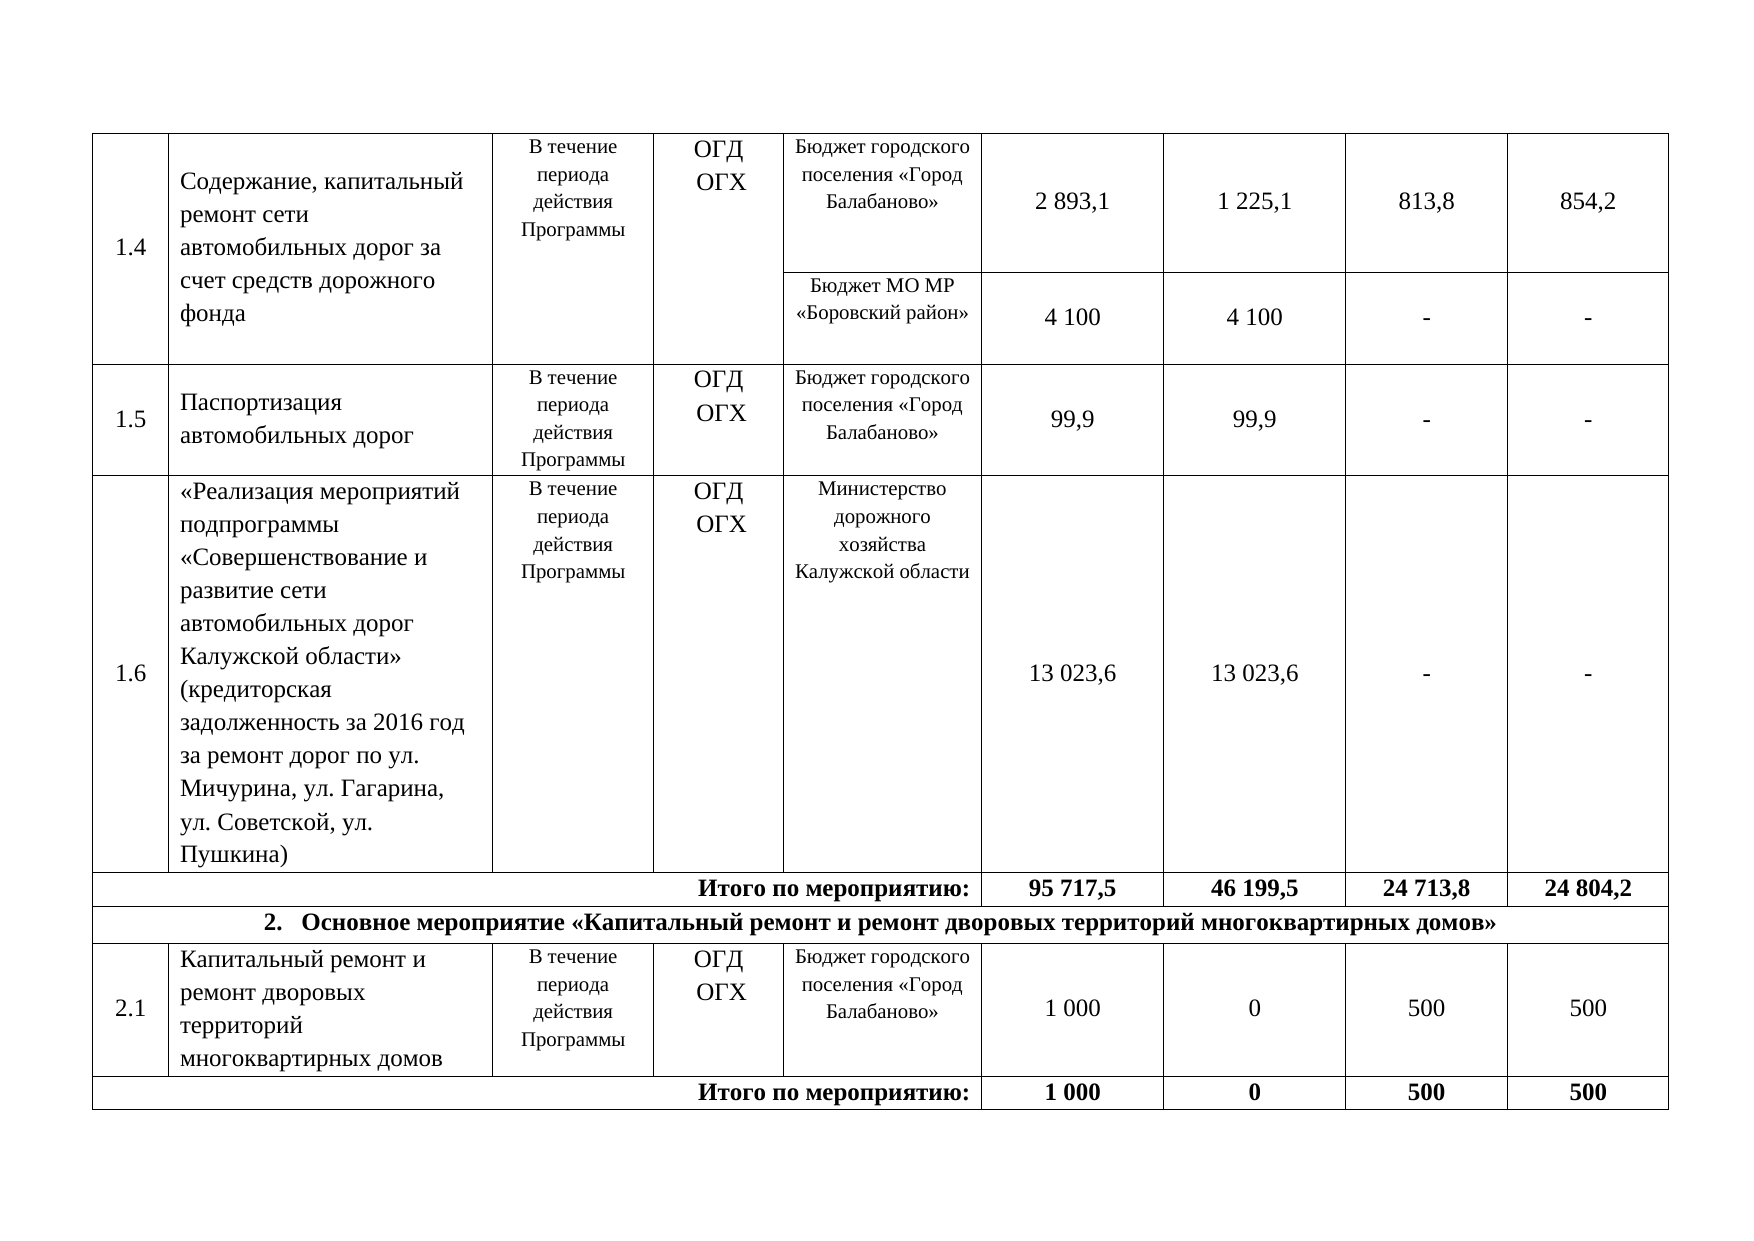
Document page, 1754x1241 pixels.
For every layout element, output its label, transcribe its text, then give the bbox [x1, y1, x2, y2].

table_cell В течение периода действия Программы [493, 365, 653, 475]
table_cell Основное мероприятие «Капитальный ремонт и ремонт дворовых территорий многоквартирных домов» [93, 907, 1668, 943]
table_cell 500 [1508, 1077, 1668, 1109]
table_cell 13 023,6 [1164, 476, 1345, 872]
table_cell ОГД ОГХ [654, 134, 783, 363]
table_cell 46 199,5 [1164, 873, 1345, 906]
table_cell 500 [1508, 944, 1668, 1076]
table_cell 4 100 [982, 273, 1163, 363]
table_cell 13 023,6 [982, 476, 1163, 872]
table_cell 2 893,1 [982, 134, 1163, 272]
table_cell 500 [1346, 1077, 1507, 1109]
table_cell 0 [1164, 944, 1345, 1076]
table_cell 813,8 [1346, 134, 1507, 272]
table_cell 1 225,1 [1164, 134, 1345, 272]
table_cell ОГД ОГХ [654, 476, 783, 872]
table_cell 500 [1346, 944, 1507, 1076]
table_cell 854,2 [1508, 134, 1668, 272]
table_cell 2.1 [93, 944, 168, 1076]
table_cell 1.5 [93, 365, 168, 475]
table_cell Бюджет МО МР «Боровский район» [784, 273, 981, 363]
table_cell Министерство дорожного хозяйства Калужской области [784, 476, 981, 872]
table_cell 99,9 [982, 365, 1163, 475]
table_cell 4 100 [1164, 273, 1345, 363]
table_cell В течение периода действия Программы [493, 476, 653, 872]
table_cell 24 713,8 [1346, 873, 1507, 906]
table_cell - [1508, 365, 1668, 475]
table_cell 1.6 [93, 476, 168, 872]
table_cell - [1346, 476, 1507, 872]
table_cell 1.4 [93, 134, 168, 363]
table_cell 1 000 [982, 944, 1163, 1076]
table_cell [493, 134, 653, 363]
table_cell 24 804,2 [1508, 873, 1668, 906]
table_cell Бюджет городского поселения «Город Балабаново» [784, 365, 981, 475]
table_cell - [1346, 365, 1507, 475]
table_cell 0 [1164, 1077, 1345, 1109]
table_cell ОГД ОГХ [654, 944, 783, 1076]
table_cell - [1508, 476, 1668, 872]
table_cell Бюджет городского поселения «Город Балабаново» [784, 944, 981, 1076]
table_cell 99,9 [1164, 365, 1345, 475]
table_cell Итого по мероприятию: [93, 1077, 981, 1109]
table_cell ОГД ОГХ [654, 365, 783, 475]
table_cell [784, 134, 981, 272]
table_cell Капитальный ремонт и ремонт дворовых территорий многоквартирных домов [169, 944, 492, 1076]
table_cell Паспортизация автомобильных дорог [169, 365, 492, 475]
table_cell - [1346, 273, 1507, 363]
table_cell «Реализация мероприятий подпрограммы «Совершенствование и развитие сети автомобильных дорог Калужской области» (кредиторская задолженность за 2016 год за ремонт дорог по ул. Мичурина, ул. Гагарина, ул. Советской, ул. Пушкина) [169, 476, 492, 872]
table_cell В течение периода действия Программы [493, 944, 653, 1076]
table_cell 1 000 [982, 1077, 1163, 1109]
table_cell Содержание, капитальный ремонт сети автомобильных дорог за счет средств дорожного фонда [169, 134, 492, 363]
table_cell 95 717,5 [982, 873, 1163, 906]
table_cell - [1508, 273, 1668, 363]
table_cell Итого по мероприятию: [93, 873, 981, 906]
